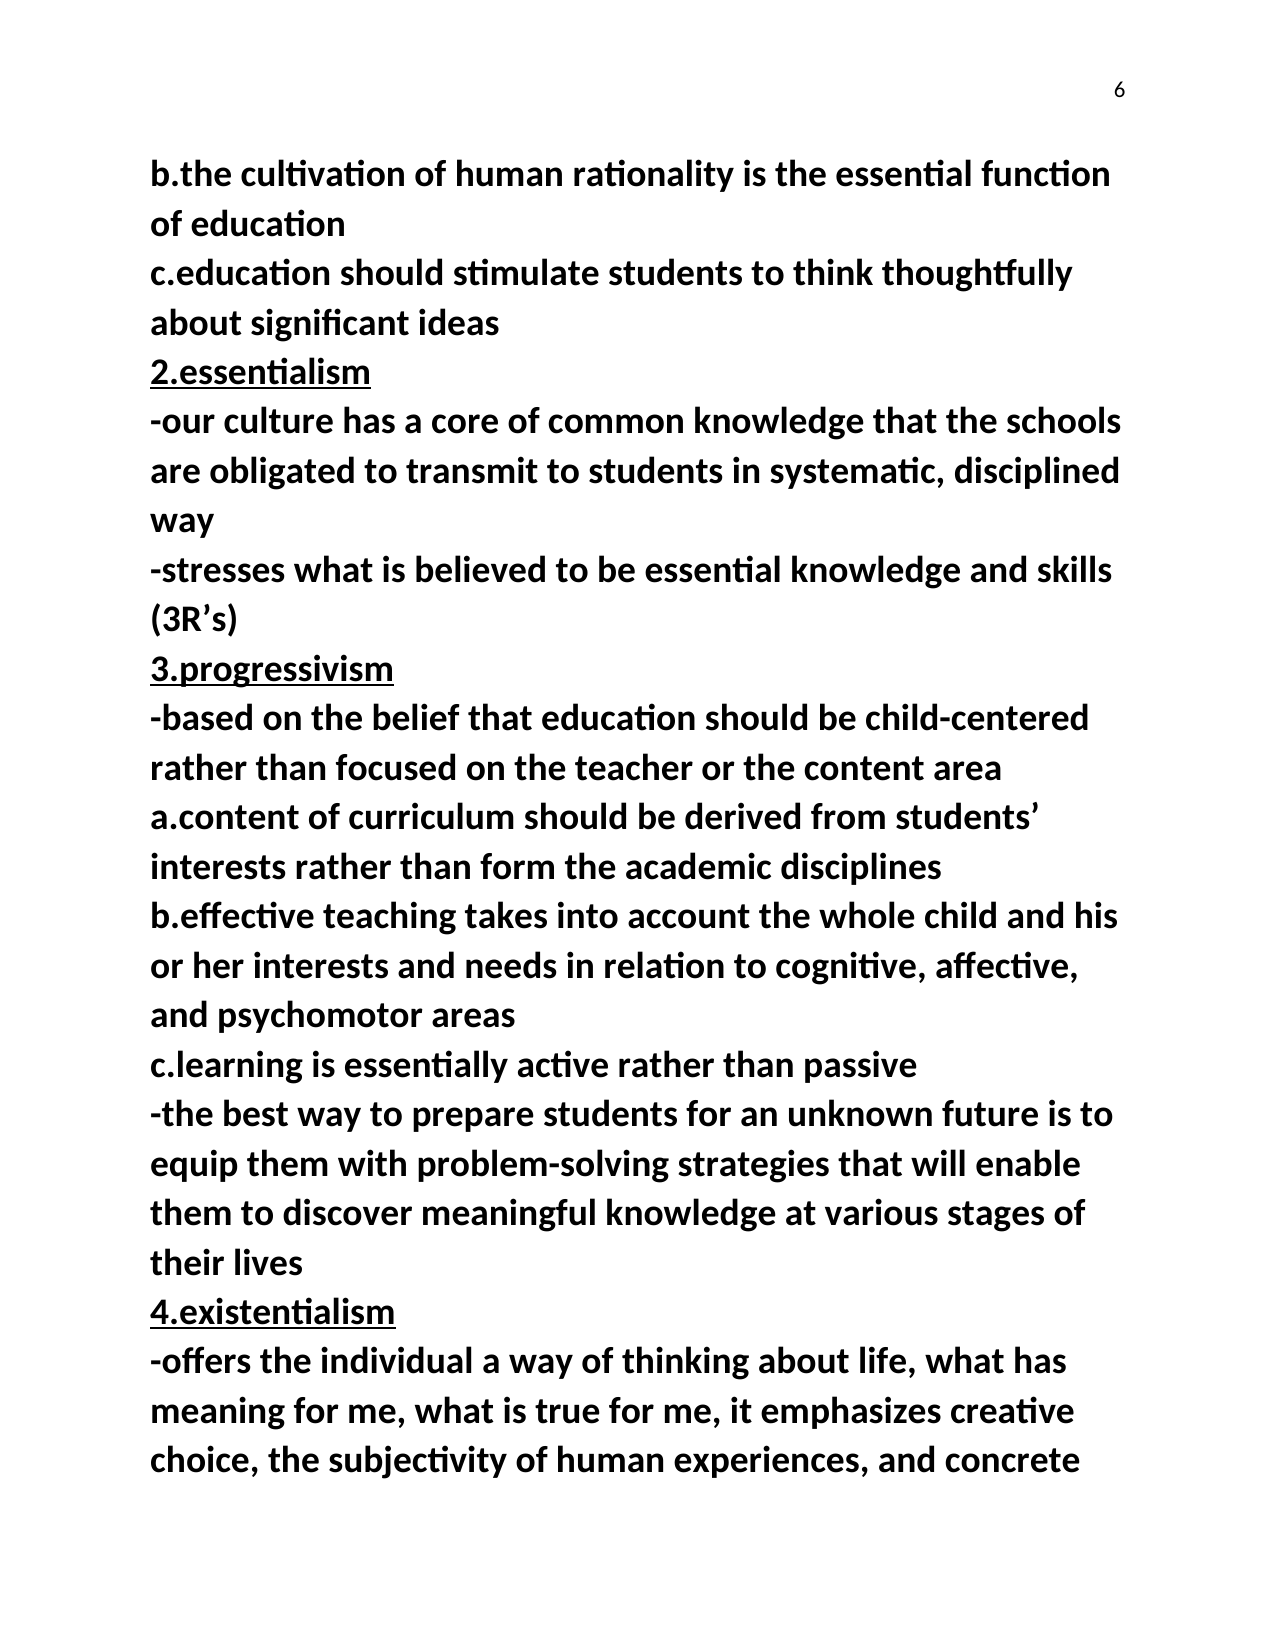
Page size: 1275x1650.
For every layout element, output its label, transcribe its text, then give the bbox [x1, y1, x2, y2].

text -the best way to prepare students for an unknown future is to equip them with problem-solving strategies that will enable them to discover meaningful knowledge at various stages of their lives [150, 1090, 1125, 1284]
text c.learning is essentially active rather than passive [150, 1041, 1125, 1086]
text a.content of curriculum should be derived from students’ interests rather than form the academic disciplines [150, 793, 1125, 888]
text 3.progressivism [150, 645, 1125, 691]
text c.education should stimulate students to think thoughtfully about significant ideas [150, 249, 1125, 344]
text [150, 1337, 1125, 1482]
text -our culture has a core of common knowledge that the schools are obligated to transmit to students in systematic, disciplined way [150, 397, 1125, 542]
text 4.existentialism [150, 1288, 1125, 1334]
text -stresses what is believed to be essential knowledge and skills (3R’s) [150, 546, 1125, 641]
text b.effective teaching takes into account the whole child and his or her interests and needs in relation to cognitive, affective, and psychomotor areas [150, 892, 1125, 1037]
text 2.essentialism [150, 348, 1125, 394]
text b.the cultivation of human rationality is the essential function of education [150, 150, 1125, 245]
text -based on the belief that education should be child-centered rather than focused on the teacher or the content area [150, 694, 1125, 789]
